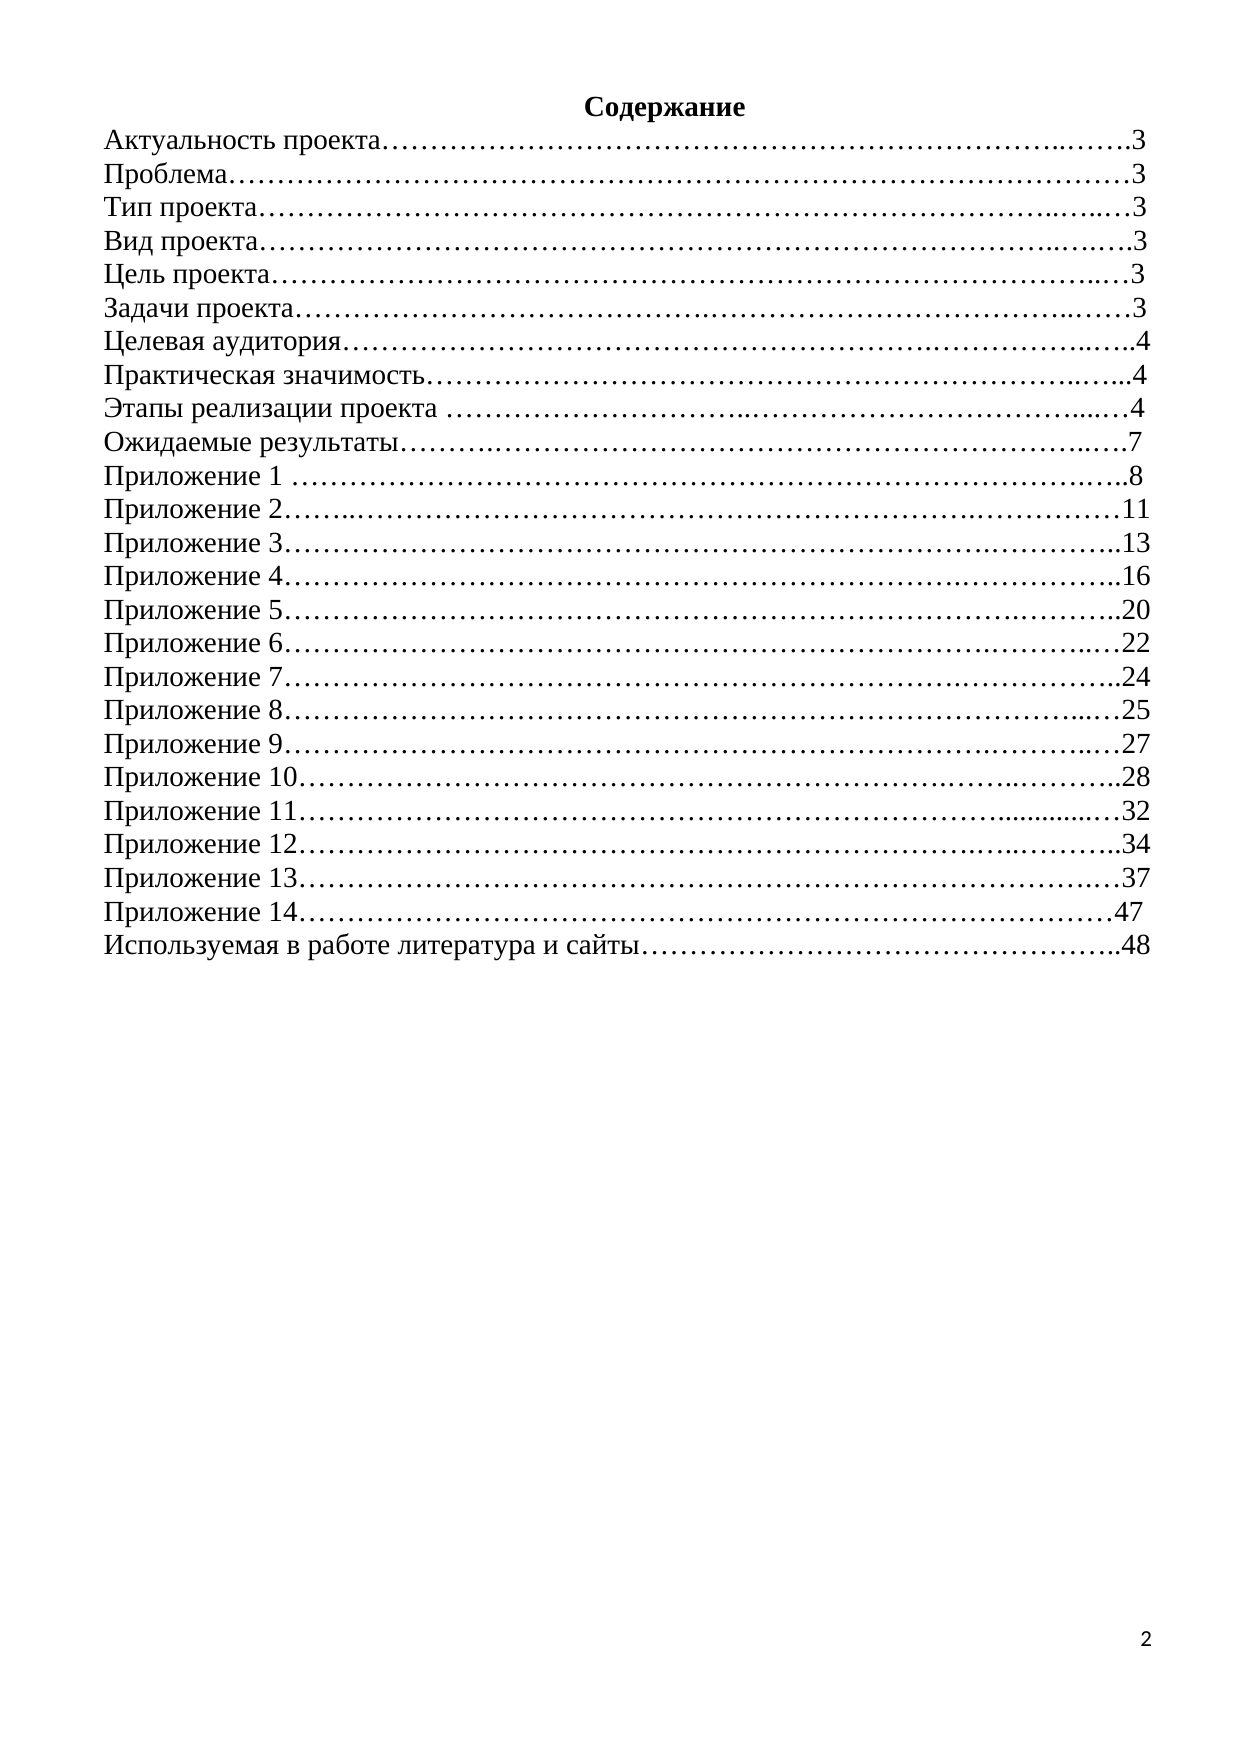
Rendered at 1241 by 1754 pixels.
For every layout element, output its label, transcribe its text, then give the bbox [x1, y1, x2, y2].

text Приложение 12…………………………………………………………….…..………..34 [102, 827, 1152, 860]
text Этапы реализации проекта …………………………..……………………………....…4 [102, 391, 1152, 424]
text Ожидаемые результаты……….……………………………………………………..….7 [102, 424, 1152, 458]
text Приложение 6……………………………………………………………….………..…22 [102, 625, 1152, 659]
text Приложение 3……………………………………………………………….…………..13 [102, 525, 1152, 558]
text Используемая в работе литература и сайты…………………………………………..48 [102, 927, 1152, 961]
text Приложение 14…………………………………………………………………………47 [102, 894, 1152, 927]
text Цель проекта…………………………………………………………………………..…3 [102, 256, 1152, 290]
text Тип проекта………………………………………………………………………..…..…3 [102, 189, 1152, 223]
text Приложение 13……………………………………………………………………….…37 [102, 860, 1152, 894]
text Задачи проекта…………………………………….………………………………..……3 [102, 290, 1152, 323]
text Приложение 11……………………………………………………………….............…32 [102, 793, 1152, 827]
text Приложение 10………………………………………………………….……..………..28 [102, 759, 1152, 793]
text Практическая значимость…………………………………………………………..…...4 [102, 357, 1152, 391]
text Проблема…………………………………………………………………………………3 [102, 156, 1152, 189]
text Приложение 1 ……………………………………………………………………….…..8 [102, 458, 1152, 491]
text Приложение 4…………………………………………………………….……………..16 [102, 558, 1152, 592]
text Приложение 8………………………………………………………………………...…25 [102, 692, 1152, 726]
text Приложение 5………………………………………………………………….………..20 [102, 592, 1152, 625]
text Приложение 9……………………………………………………………….………..…27 [102, 726, 1152, 759]
text Содержание [102, 89, 1152, 122]
text Актуальность проекта……………………………………………………………..…….3 [102, 122, 1152, 156]
text Приложение 7…………………………………………………………….……………..24 [102, 659, 1152, 692]
text Приложение 2……..……………………………………………………….……………11 [102, 491, 1152, 525]
text Вид проекта………………………………………………………………………..….….3 [102, 223, 1152, 256]
text Целевая аудитория…………………………………………………….……………..…..4 [102, 323, 1152, 357]
